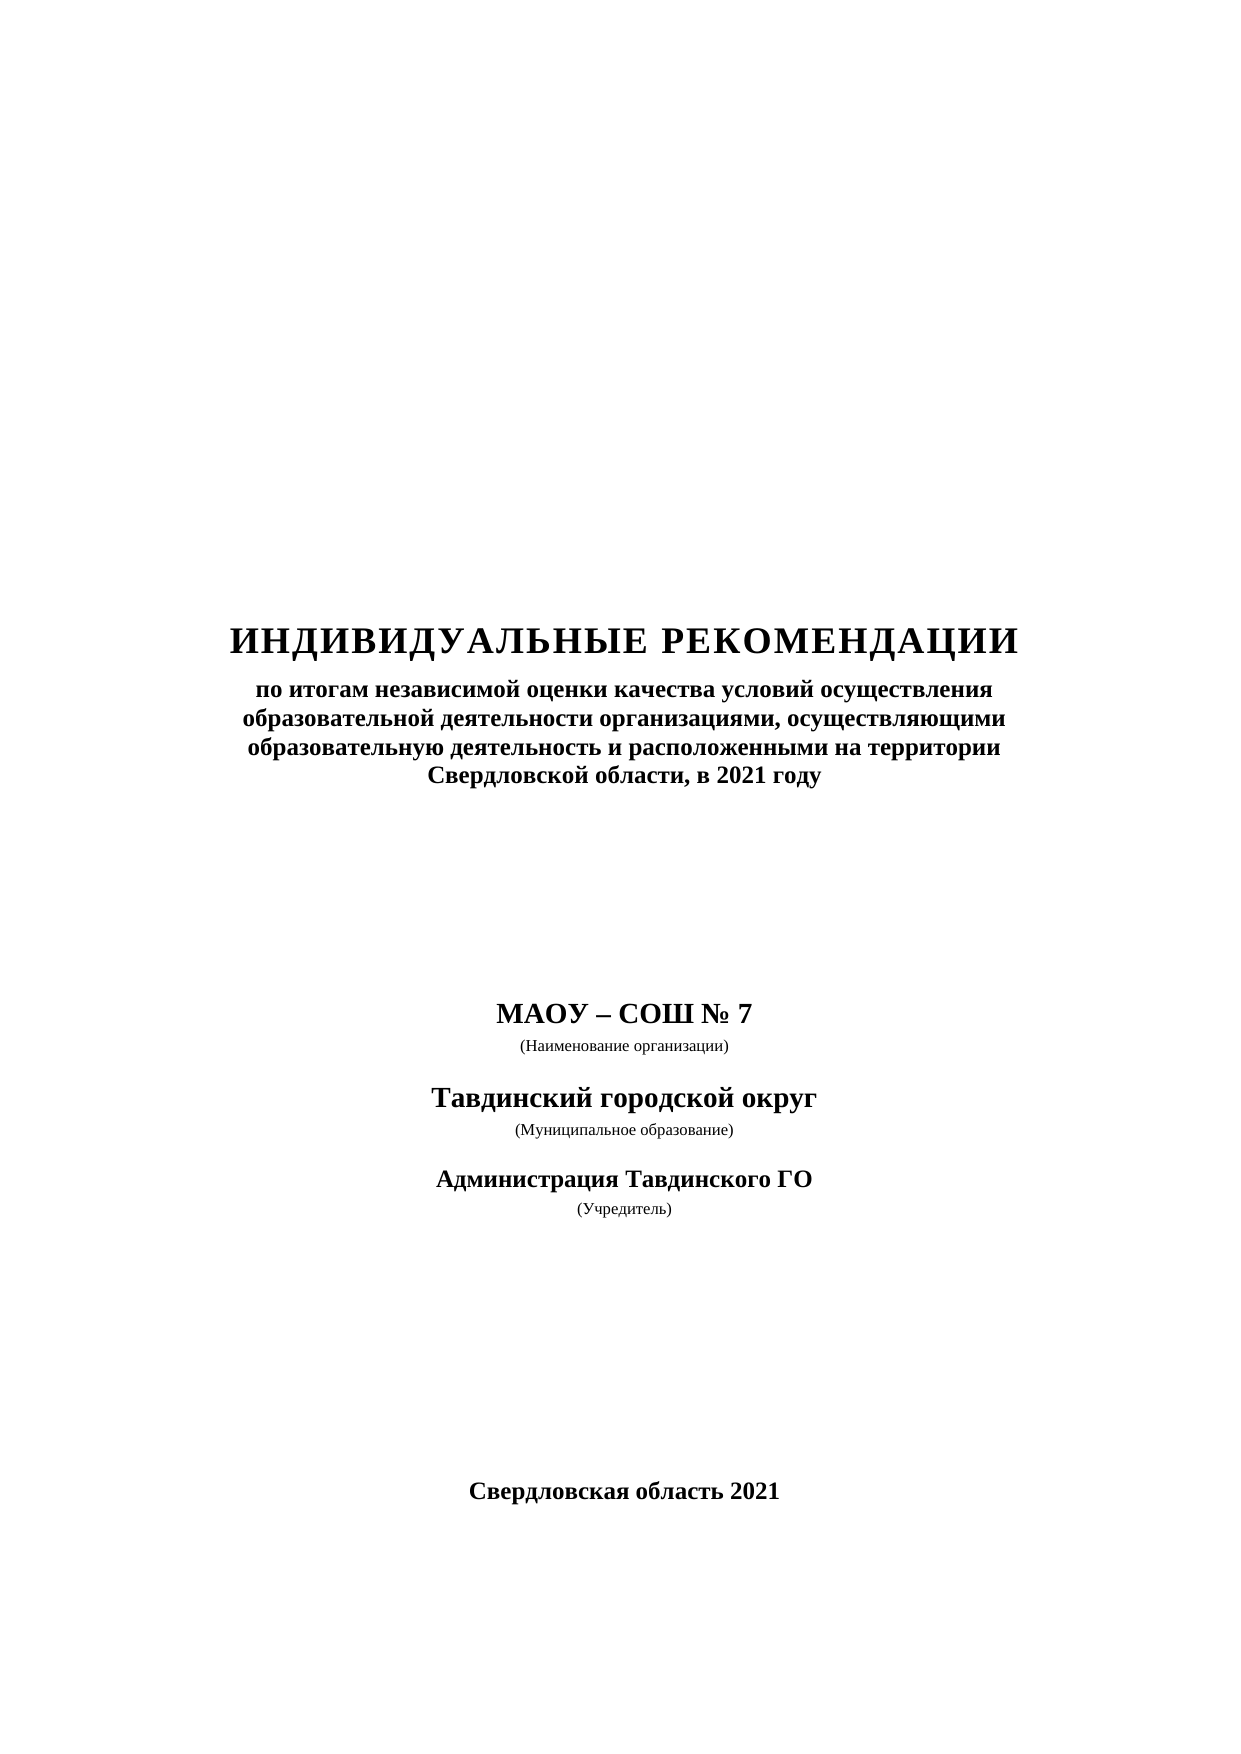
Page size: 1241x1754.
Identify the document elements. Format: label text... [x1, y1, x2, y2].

text (Наименование организации) [177, 1036, 1071, 1055]
text ИНДИВИДУАЛЬНЫЕ РЕКОМЕНДАЦИИ [177, 619, 1071, 662]
text Администрация Тавдинского ГО [177, 1164, 1071, 1193]
text Тавдинский городской округ [177, 1080, 1071, 1114]
text (Учредитель) [177, 1199, 1071, 1218]
text МАОУ – СОШ № 7 [177, 996, 1071, 1030]
text (Муниципальное образование) [177, 1120, 1071, 1139]
text Свердловская область 2021 [177, 1476, 1071, 1505]
text по итогам независимой оценки качества условий осуществления образовательной деятельности организациями, осуществляющими образовательную деятельность и расположенными на территории Свердловской области, в 2021 году [177, 674, 1071, 789]
